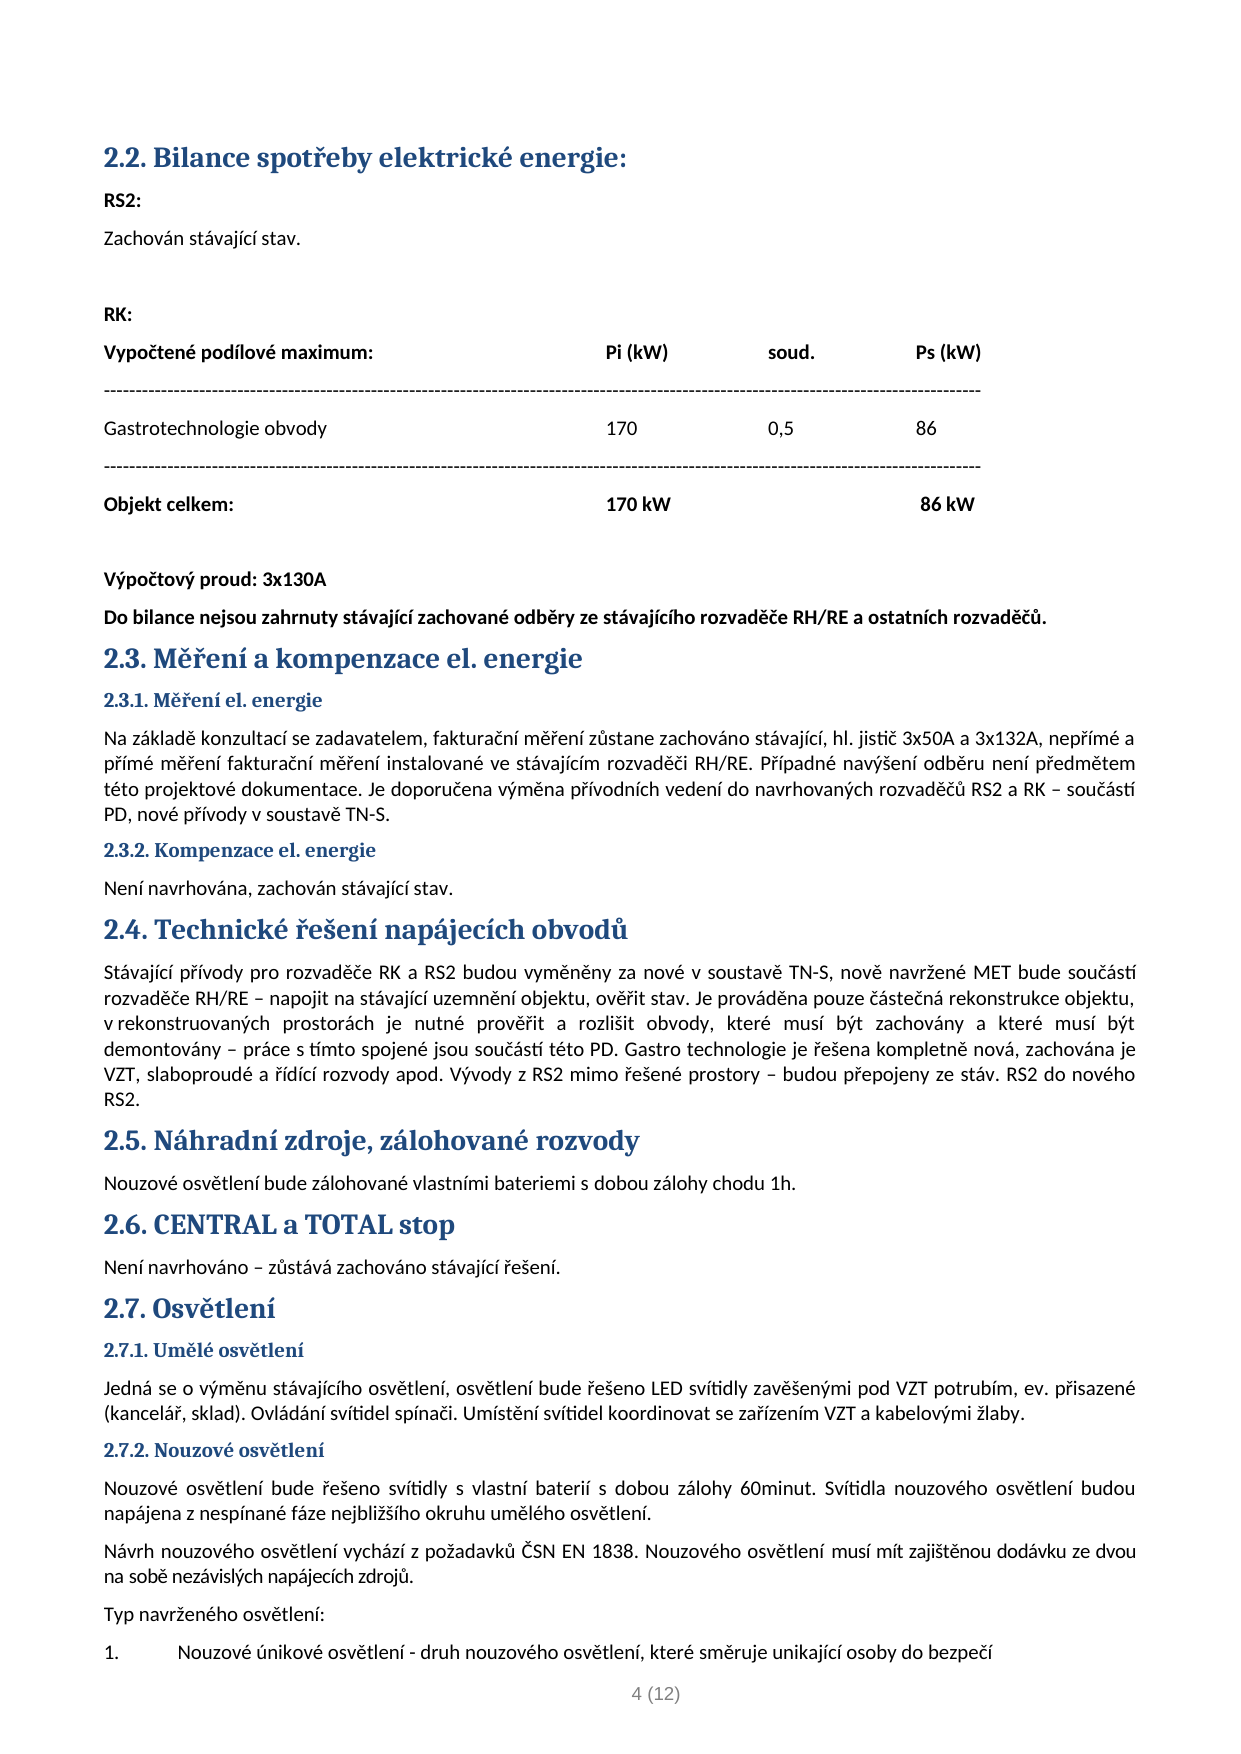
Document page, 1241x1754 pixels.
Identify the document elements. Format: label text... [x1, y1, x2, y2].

text Návrh nouzového osvětlení vychází z požadavků ČSN EN 1838. Nouzového osvětlení musí mít zajištěnou dodávku ze dvou na sobě nezávislých napájecích zdrojů. [103, 1538, 1137, 1589]
text Gastrotechnologie obvody 170 0,5 86 [103, 415, 1137, 440]
subtitle Osvětlení [103, 1292, 1137, 1326]
text Není navrhováno – zůstává zachováno stávající řešení. [103, 1254, 1137, 1280]
text Do bilance nejsou zahrnuty stávající zachované odběry ze stávajícího rozvaděče RH/RE a ostatních rozvaděčů. [103, 604, 1137, 630]
text Na základě konzultací se zadavatelem, fakturační měření zůstane zachováno stávající, hl. jistič 3x50A a 3x132A, nepřímé a přímé měření fakturační měření instalované ve stávajícím rozvaděči RH/RE. Případné navýšení odběru není předmětem této projektové dokumentace. Je doporučena výměna přívodních vedení do navrhovaných rozvaděčů RS2 a RK – součástí PD, nové přívody v soustavě TN-S. [103, 725, 1137, 827]
text Jedná se o výměnu stávajícího osvětlení, osvětlení bude řešeno LED svítidly zavěšenými pod VZT potrubím, ev. přisazené (kancelář, sklad). Ovládání svítidel spínači. Umístění svítidel koordinovat se zařízením VZT a kabelovými žlaby. [103, 1375, 1137, 1426]
subtitle Umělé osvětlení [103, 1338, 1137, 1362]
text Nouzové osvětlení bude řešeno svítidly s vlastní baterií s dobou zálohy 60minut. Svítidla nouzového osvětlení budou napájena z nespínané fáze nejbližšího okruhu umělého osvětlení. [103, 1475, 1137, 1526]
list Nouzové únikové osvětlení - druh nouzového osvětlení, které směruje unikající osoby do bezpečí [103, 1639, 1137, 1665]
text RS2: [103, 187, 1137, 213]
subtitle CENTRAL a TOTAL stop [103, 1208, 1137, 1242]
text Není navrhována, zachován stávající stav. [103, 876, 1137, 901]
subtitle Měření a kompenzace el. energie [103, 642, 1137, 676]
text ------------------------------------------------------------------------------------------------------------------------------------------ [103, 377, 1137, 402]
subtitle Technické řešení napájecích obvodů [103, 913, 1137, 947]
subtitle Bilance spotřeby elektrické energie: [103, 141, 1137, 175]
text ------------------------------------------------------------------------------------------------------------------------------------------ [103, 453, 1137, 478]
text Typ navrženého osvětlení: [103, 1601, 1137, 1627]
subtitle Náhradní zdroje, zálohované rozvody [103, 1124, 1137, 1158]
text RK: [103, 301, 1137, 327]
text Nouzové osvětlení bude zálohované vlastními bateriemi s dobou zálohy chodu 1h. [103, 1171, 1137, 1196]
text Objekt celkem: 170 kW 86 kW [103, 491, 1137, 516]
text Stávající přívody pro rozvaděče RK a RS2 budou vyměněny za nové v soustavě TN-S, nově navržené MET bude součástí rozvaděče RH/RE – napojit na stávající uzemnění objektu, ověřit stav. Je prováděna pouze částečná rekonstrukce objektu, v rekonstruovaných prostorách je nutné prověřit a rozlišit obvody, které musí být zachovány a které musí být demontovány – práce s tímto spojené jsou součástí této PD. Gastro technologie je řešena kompletně nová, zachována je VZT, slaboproudé a řídící rozvody apod. Vývody z RS2 mimo řešené prostory – budou přepojeny ze stáv. RS2 do nového RS2. [103, 959, 1137, 1112]
subtitle Nouzové osvětlení [103, 1438, 1137, 1462]
subtitle Měření el. energie [103, 688, 1137, 712]
text Vypočtené podílové maximum: Pi (kW) soud. Ps (kW) [103, 339, 1137, 364]
text Výpočtový proud: 3x130A [103, 567, 1137, 592]
subtitle Kompenzace el. energie [103, 839, 1137, 863]
text Zachován stávající stav. [103, 225, 1137, 251]
